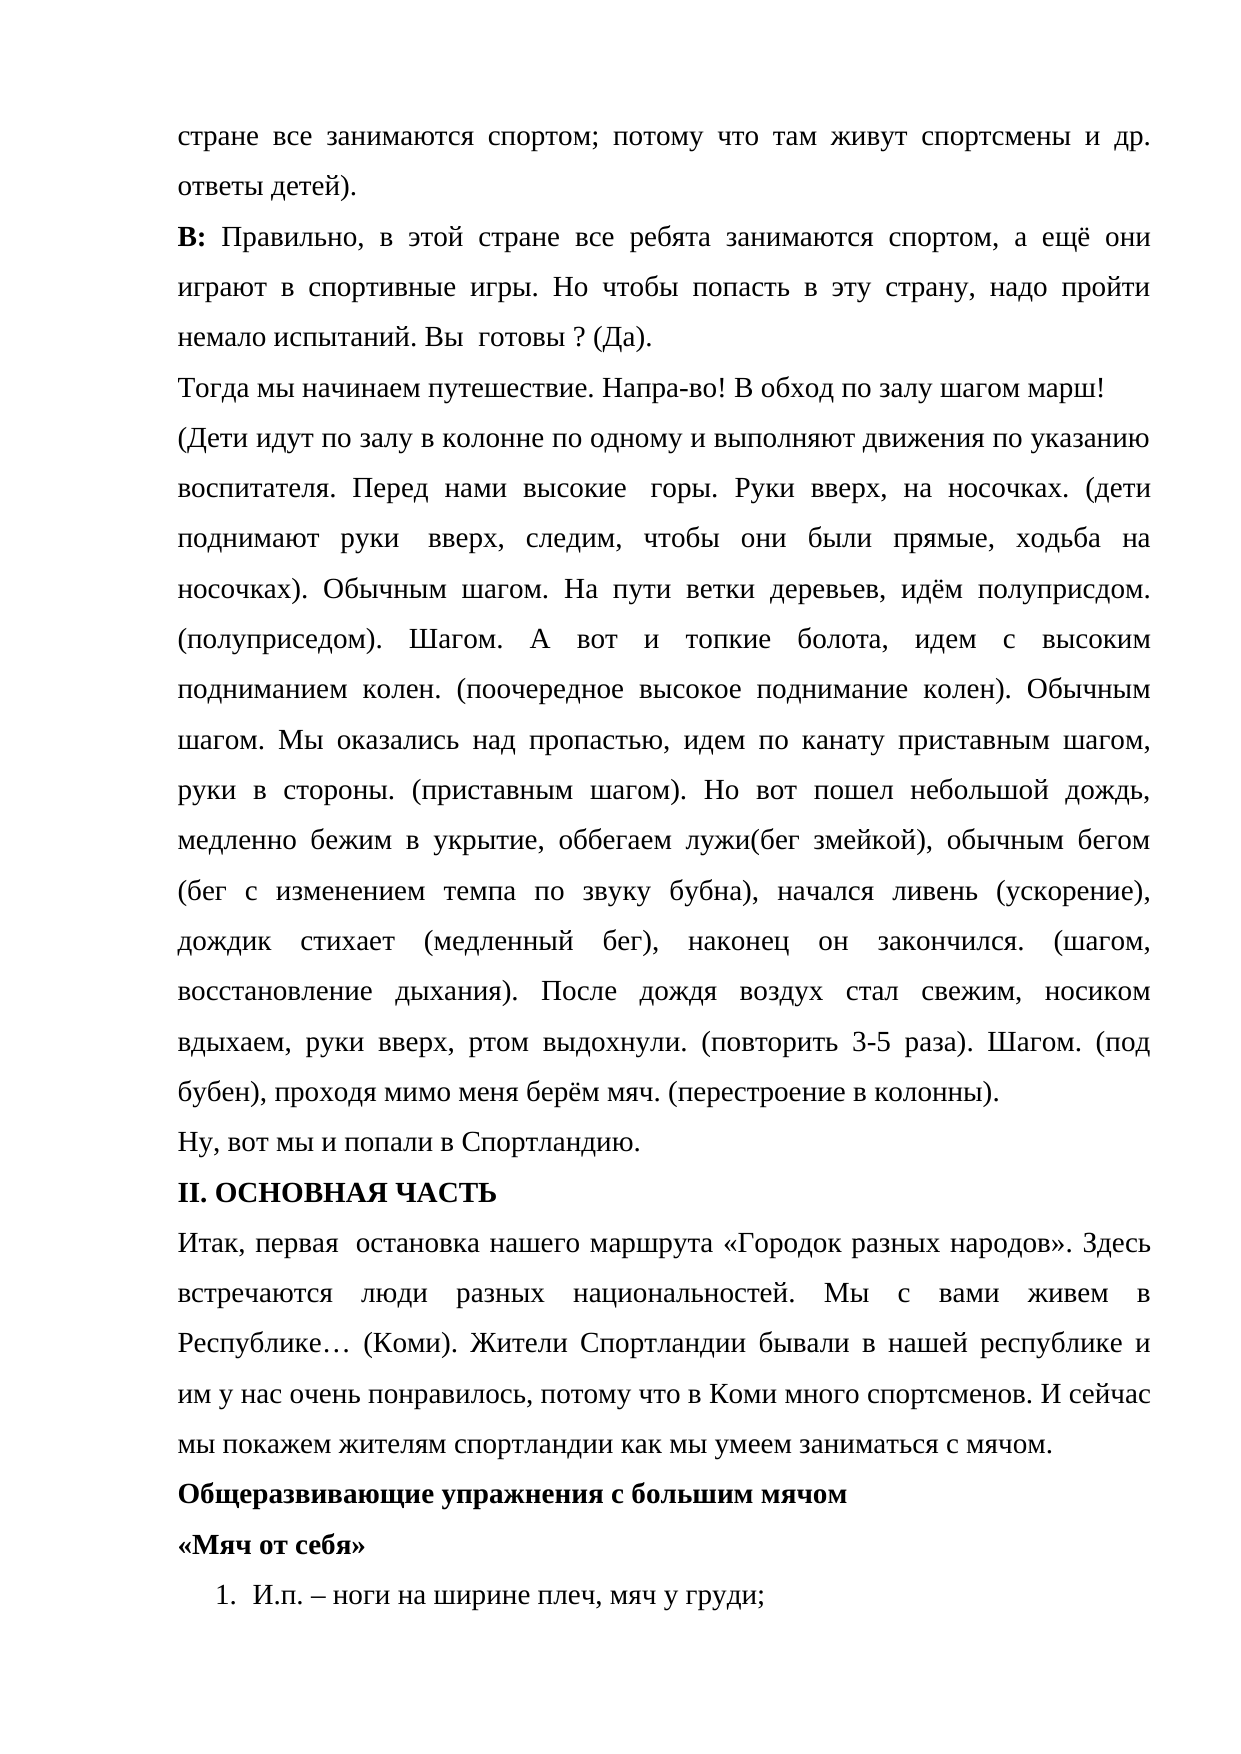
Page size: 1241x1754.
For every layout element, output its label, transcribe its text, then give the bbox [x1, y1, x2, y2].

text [177, 118, 1152, 202]
text II. ОСНОВНАЯ ЧАСТЬ [177, 1175, 1152, 1208]
list И.п. – ноги на ширине плеч, мяч у груди; [215, 1577, 1152, 1611]
text Ну, вот мы и попали в Спортландию. [177, 1124, 1152, 1158]
text «Мяч от себя» [177, 1527, 1152, 1560]
text В: Правильно, в этой стране все ребята занимаются спортом, а ещё они играют в спортивные игры. Но чтобы попасть в эту страну, надо пройти немало испытаний. Вы готовы ? (Да). [177, 219, 1152, 353]
text Общеразвивающие упражнения с большим мячом [177, 1477, 1152, 1510]
text Итак, первая остановка нашего маршрута «Городок разных народов». Здесь встречаются люди разных национальностей. Мы с вами живем в Республике… (Коми). Жители Спортландии бывали в нашей республике и им у нас очень понравилось, потому что в Коми много спортсменов. И сейчас мы покажем жителям спортландии как мы умеем заниматься с мячом. [177, 1225, 1152, 1460]
text (Дети идут по залу в колонне по одному и выполняют движения по указанию воспитателя. Перед нами высокие горы. Руки вверх, на носочках. (дети поднимают руки вверх, следим, чтобы они были прямые, ходьба на носочках). Обычным шагом. На пути ветки деревьев, идём полуприсдом. (полуприседом). Шагом. А вот и топкие болота, идем с высоким подниманием колен. (поочередное высокое поднимание колен). Обычным шагом. Мы оказались над пропастью, идем по канату приставным шагом, руки в стороны. (приставным шагом). Но вот пошел небольшой дождь, медленно бежим в укрытие, оббегаем лужи(бег змейкой), обычным бегом (бег с изменением темпа по звуку бубна), начался ливень (ускорение), дождик стихает (медленный бег), наконец он закончился. (шагом, восстановление дыхания). После дождя воздух стал свежим, носиком вдыхаем, руки вверх, ртом выдохнули. (повторить 3-5 раза). Шагом. (под бубен), проходя мимо меня берём мяч. (перестроение в колонны). [177, 420, 1152, 1108]
text Тогда мы начинаем путешествие. Напра-во! В обход по залу шагом марш! [177, 370, 1152, 403]
